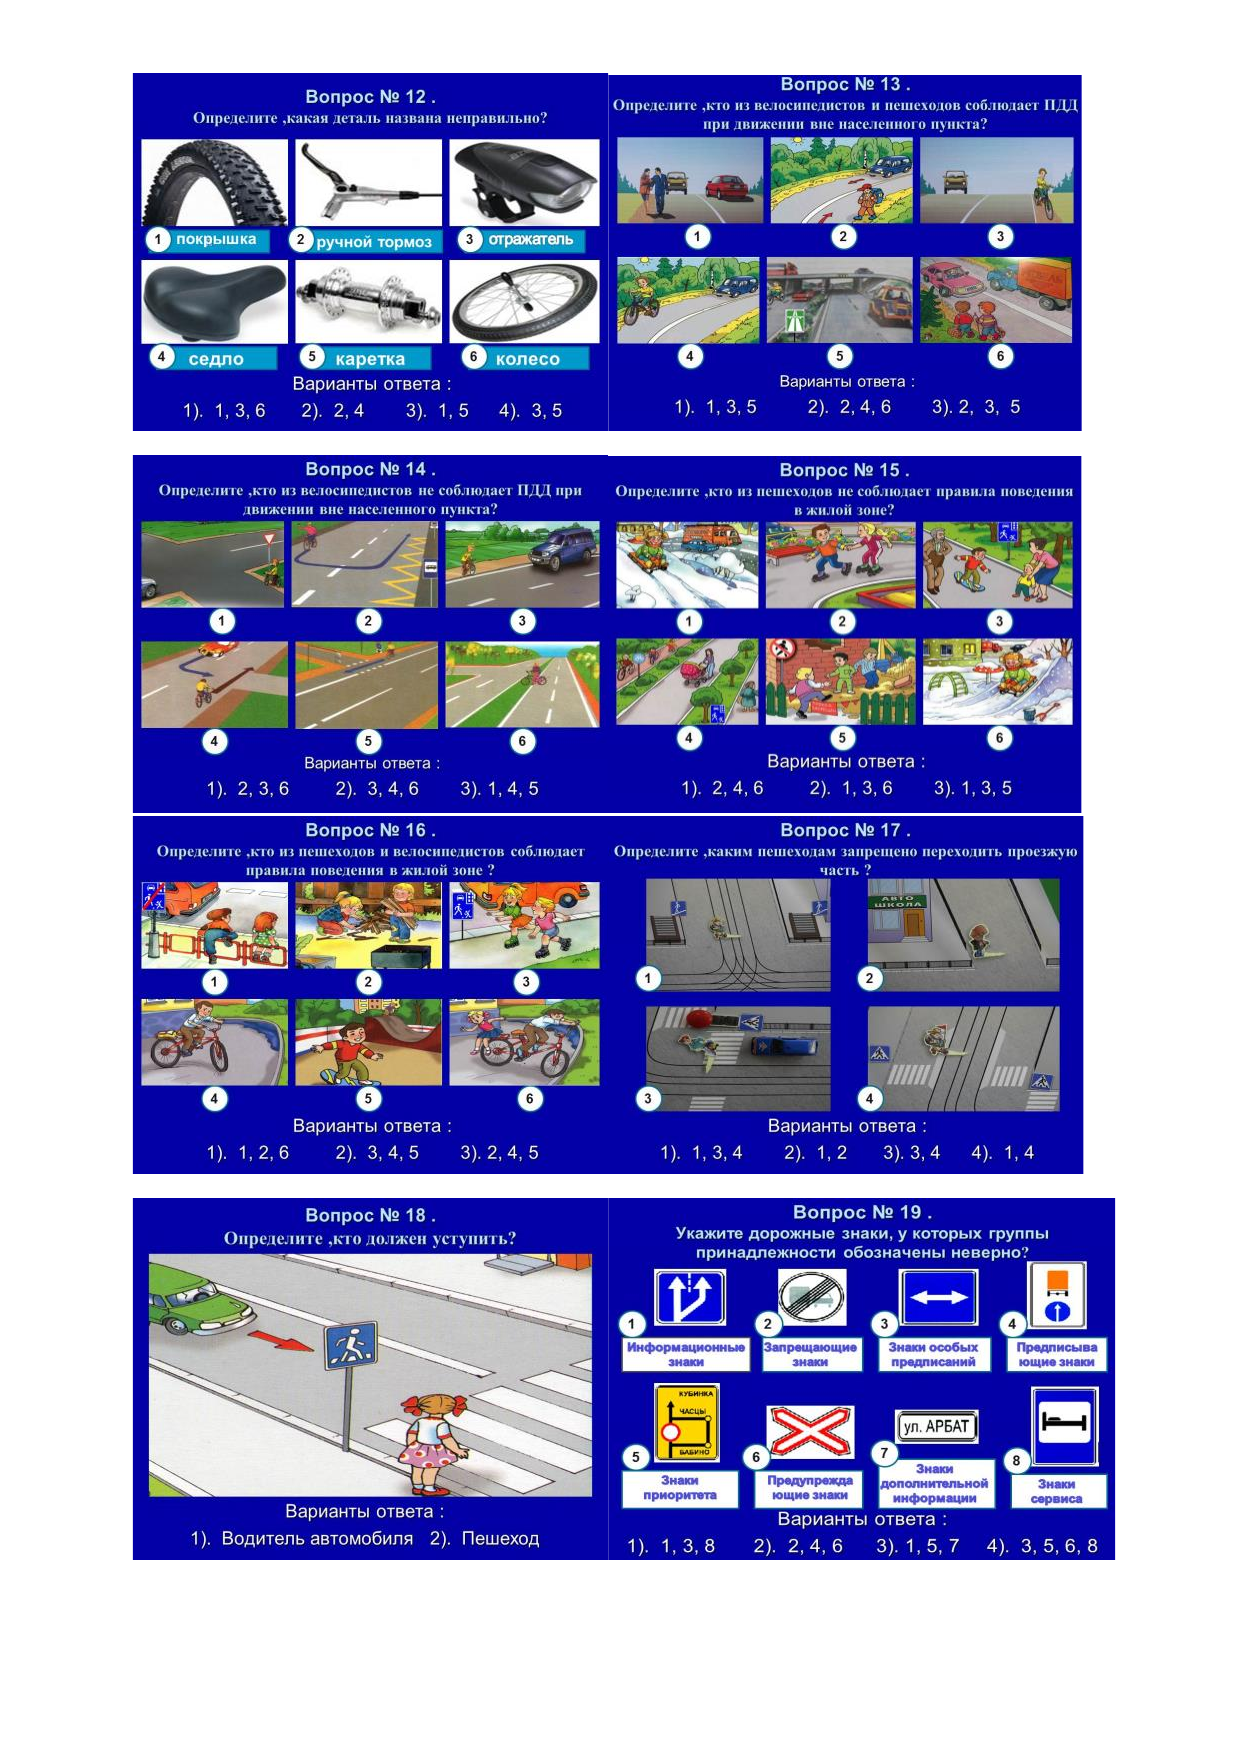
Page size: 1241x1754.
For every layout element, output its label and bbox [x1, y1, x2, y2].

picture [132, 816, 1084, 1174]
picture [132, 1198, 1116, 1560]
picture [132, 455, 1082, 813]
picture [132, 73, 1082, 431]
